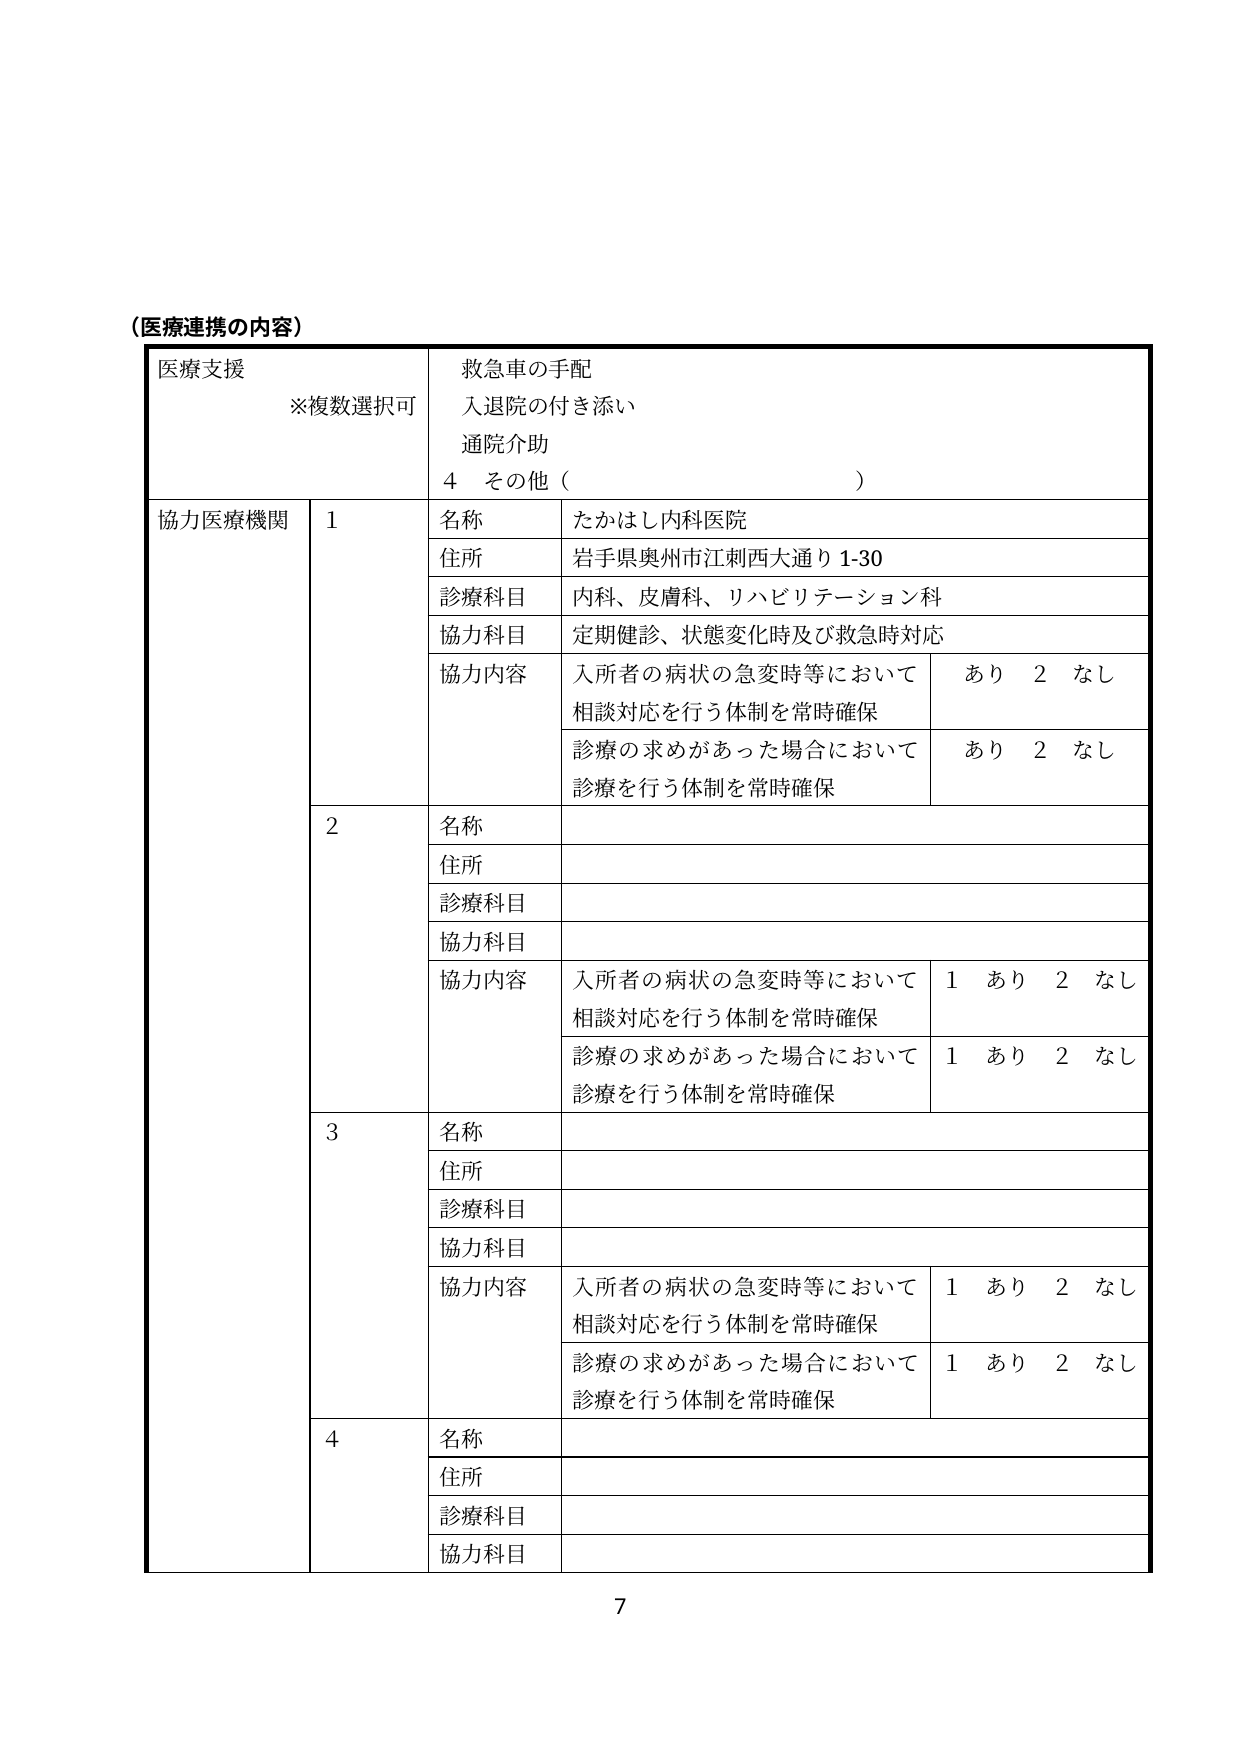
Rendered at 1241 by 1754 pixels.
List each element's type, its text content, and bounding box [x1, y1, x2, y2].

table_cell 診療科目 [429, 1190, 561, 1227]
table_cell あり ２ なし [931, 654, 1148, 729]
table_cell 名称 [429, 500, 561, 538]
table_cell [562, 1496, 1148, 1533]
table_cell 協力内容 [429, 961, 561, 1112]
table_cell 診療の求めがあった場合において診療を行う体制を常時確保 [562, 730, 930, 805]
table_cell [562, 1535, 1148, 1572]
table_cell 診療科目 [429, 577, 561, 615]
table_cell 診療科目 [429, 1496, 561, 1533]
table_cell ４ [311, 1419, 428, 1572]
table_cell 診療の求めがあった場合において診療を行う体制を常時確保 [562, 1037, 930, 1112]
table_cell [562, 1419, 1148, 1456]
table_cell 協力内容 [429, 1267, 561, 1418]
table_cell 協力医療機関 [149, 500, 309, 1572]
table_cell あり ２ なし [931, 730, 1148, 805]
table_cell １ あり ２ なし [931, 1267, 1148, 1342]
table_cell 入所者の病状の急変時等において相談対応を行う体制を常時確保 [562, 1267, 930, 1342]
table_cell １ あり ２ なし [931, 1343, 1148, 1418]
table_cell 岩手県奥州市江刺西大通り1-30 [562, 539, 1148, 576]
table_cell １ あり ２ なし [931, 961, 1148, 1036]
table_cell 診療科目 [429, 884, 561, 921]
table_cell [562, 1151, 1148, 1189]
text （医療連携の内容） [118, 307, 1122, 344]
table_cell 名称 [429, 1419, 561, 1456]
table_cell 協力内容 [429, 654, 561, 805]
table_cell [562, 845, 1148, 882]
table_cell 定期健診、状態変化時及び救急時対応 [562, 616, 1148, 653]
table_cell [562, 922, 1148, 959]
table_cell 名称 [429, 1113, 561, 1150]
table_header 救急車の手配 入退院の付き添い 通院介助 ４ その他（ ） [429, 349, 1148, 499]
table_cell 協力科目 [429, 1535, 561, 1572]
table_cell 住所 [429, 1151, 561, 1189]
table_cell １ [311, 500, 428, 805]
table_cell １ あり ２ なし [931, 1037, 1148, 1112]
table_cell たかはし内科医院 [562, 500, 1148, 538]
table_cell [562, 1228, 1148, 1266]
table_cell 入所者の病状の急変時等において相談対応を行う体制を常時確保 [562, 961, 930, 1036]
table_cell [562, 884, 1148, 921]
table_cell [562, 1113, 1148, 1150]
table_cell 入所者の病状の急変時等において相談対応を行う体制を常時確保 [562, 654, 930, 729]
table_header 医療支援 ※複数選択可 [149, 349, 428, 499]
table_cell 住所 [429, 1458, 561, 1495]
table_cell 協力科目 [429, 1228, 561, 1266]
table_cell 協力科目 [429, 616, 561, 653]
table_cell ２ [311, 806, 428, 1112]
table_cell [562, 806, 1148, 844]
table_cell 名称 [429, 806, 561, 844]
table_cell 診療の求めがあった場合において診療を行う体制を常時確保 [562, 1343, 930, 1418]
table_cell 内科、皮膚科、リハビリテーション科 [562, 577, 1148, 615]
table_cell 住所 [429, 845, 561, 882]
table_cell 住所 [429, 539, 561, 576]
table_cell ３ [311, 1113, 428, 1418]
table_cell [562, 1190, 1148, 1227]
table_cell [562, 1458, 1148, 1495]
table_cell 協力科目 [429, 922, 561, 959]
